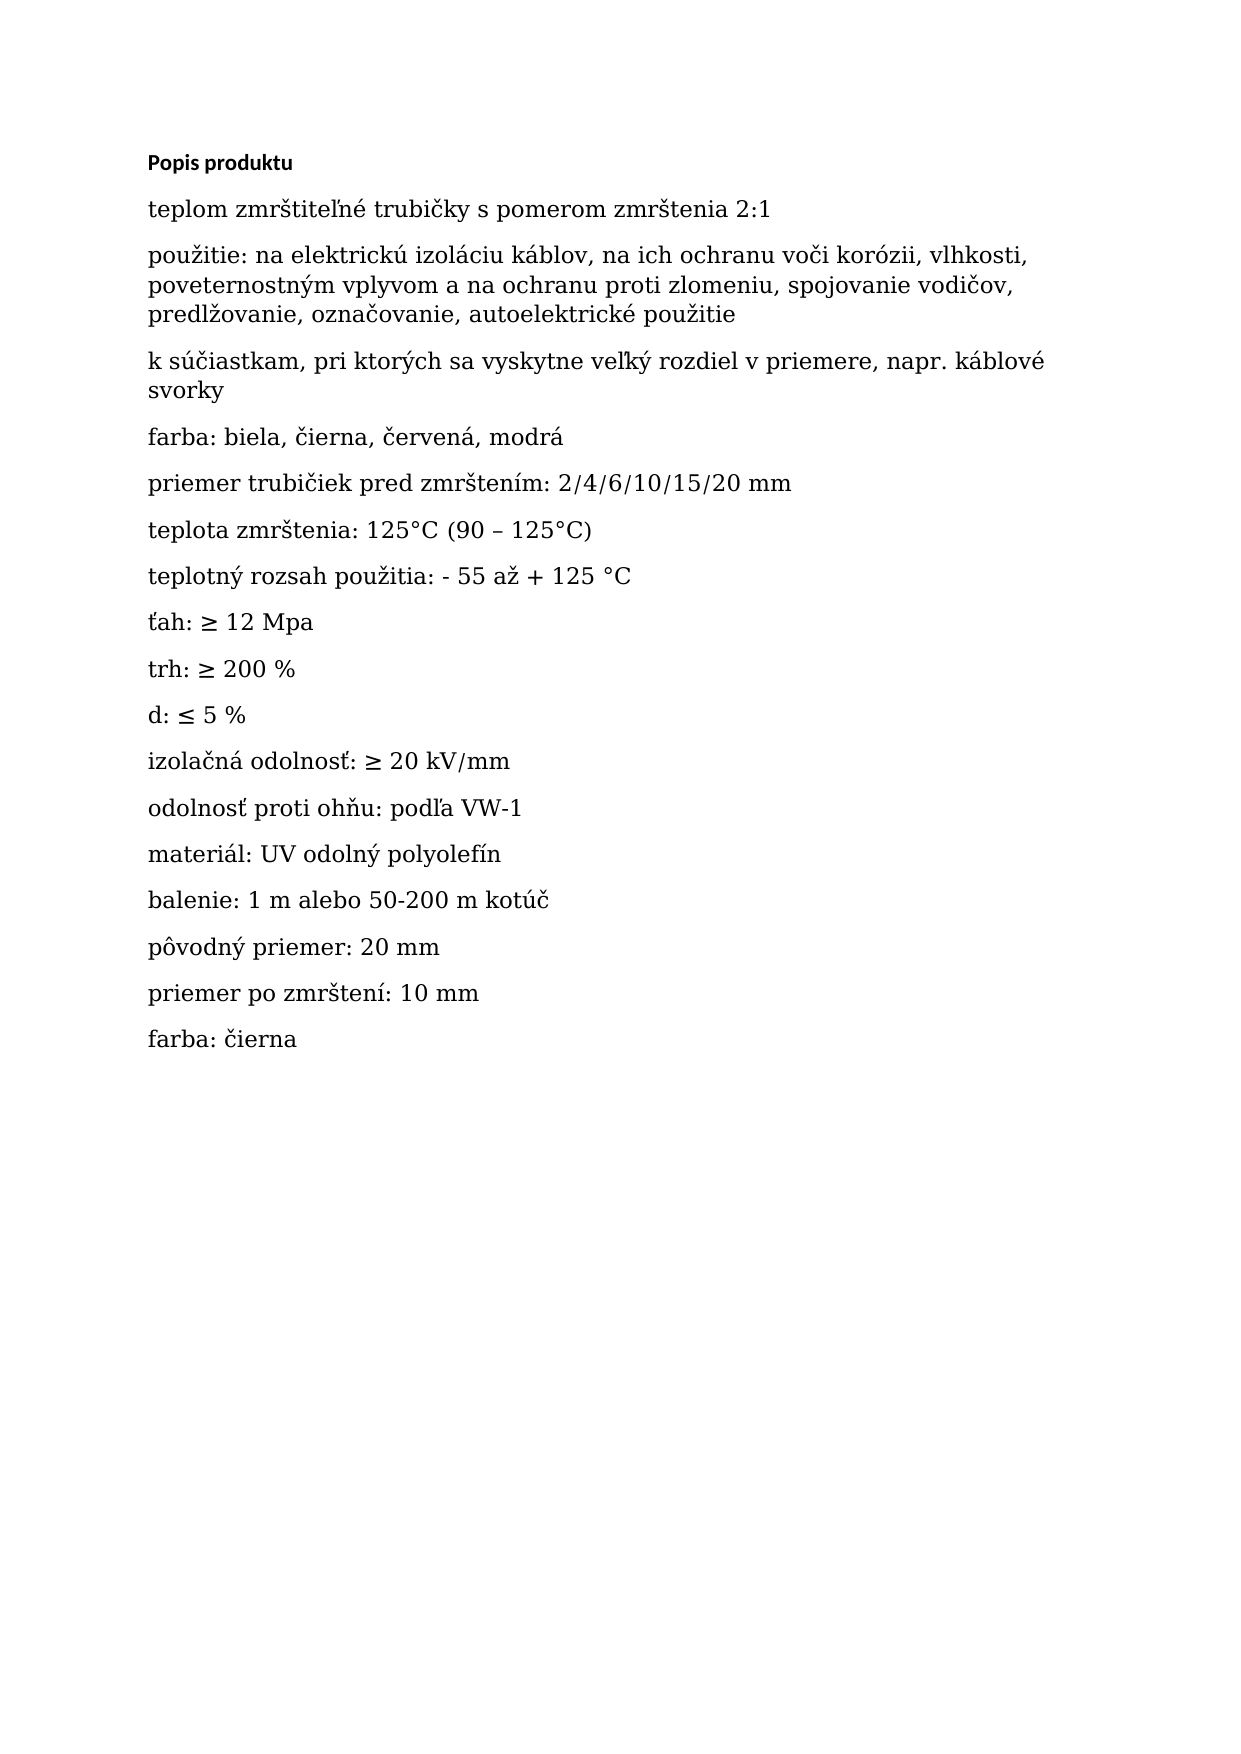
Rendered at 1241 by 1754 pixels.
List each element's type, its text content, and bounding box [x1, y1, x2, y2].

text priemer trubičiek pred zmrštením: 2/4/6/10/15/20 mm [148, 469, 1093, 496]
text pôvodný priemer: 20 mm [148, 932, 1093, 960]
text odolnosť proti ohňu: podľa VW-1 [148, 793, 1093, 821]
text teplom zmrštiteľné trubičky s pomerom zmrštenia 2:1 [148, 194, 1093, 222]
text priemer po zmrštení: 10 mm [148, 979, 1093, 1006]
text d: ≤ 5 % [148, 701, 1093, 728]
text Popis produktu [148, 148, 1093, 176]
text balenie: 1 m alebo 50-200 m kotúč [148, 886, 1093, 914]
text ťah: ≥ 12 Mpa [148, 608, 1093, 636]
text použitie: na elektrickú izoláciu káblov, na ich ochranu voči korózii, vlhkosti, poveternostným vplyvom a na ochranu proti zlomeniu, spojovanie vodičov, predlžovanie, označovanie, autoelektrické použitie [148, 241, 1093, 328]
text trh: ≥ 200 % [148, 654, 1093, 682]
text k súčiastkam, pri ktorých sa vyskytne veľký rozdiel v priemere, napr. káblové svorky [148, 347, 1093, 404]
text teplotný rozsah použitia: - 55 až + 125 °C [148, 562, 1093, 589]
text farba: čierna [148, 1025, 1093, 1053]
text materiál: UV odolný polyolefín [148, 840, 1093, 867]
text teplota zmrštenia: 125°C (90 – 125°C) [148, 515, 1093, 543]
text izolačná odolnosť: ≥ 20 kV/mm [148, 747, 1093, 774]
text farba: biela, čierna, červená, modrá [148, 423, 1093, 450]
